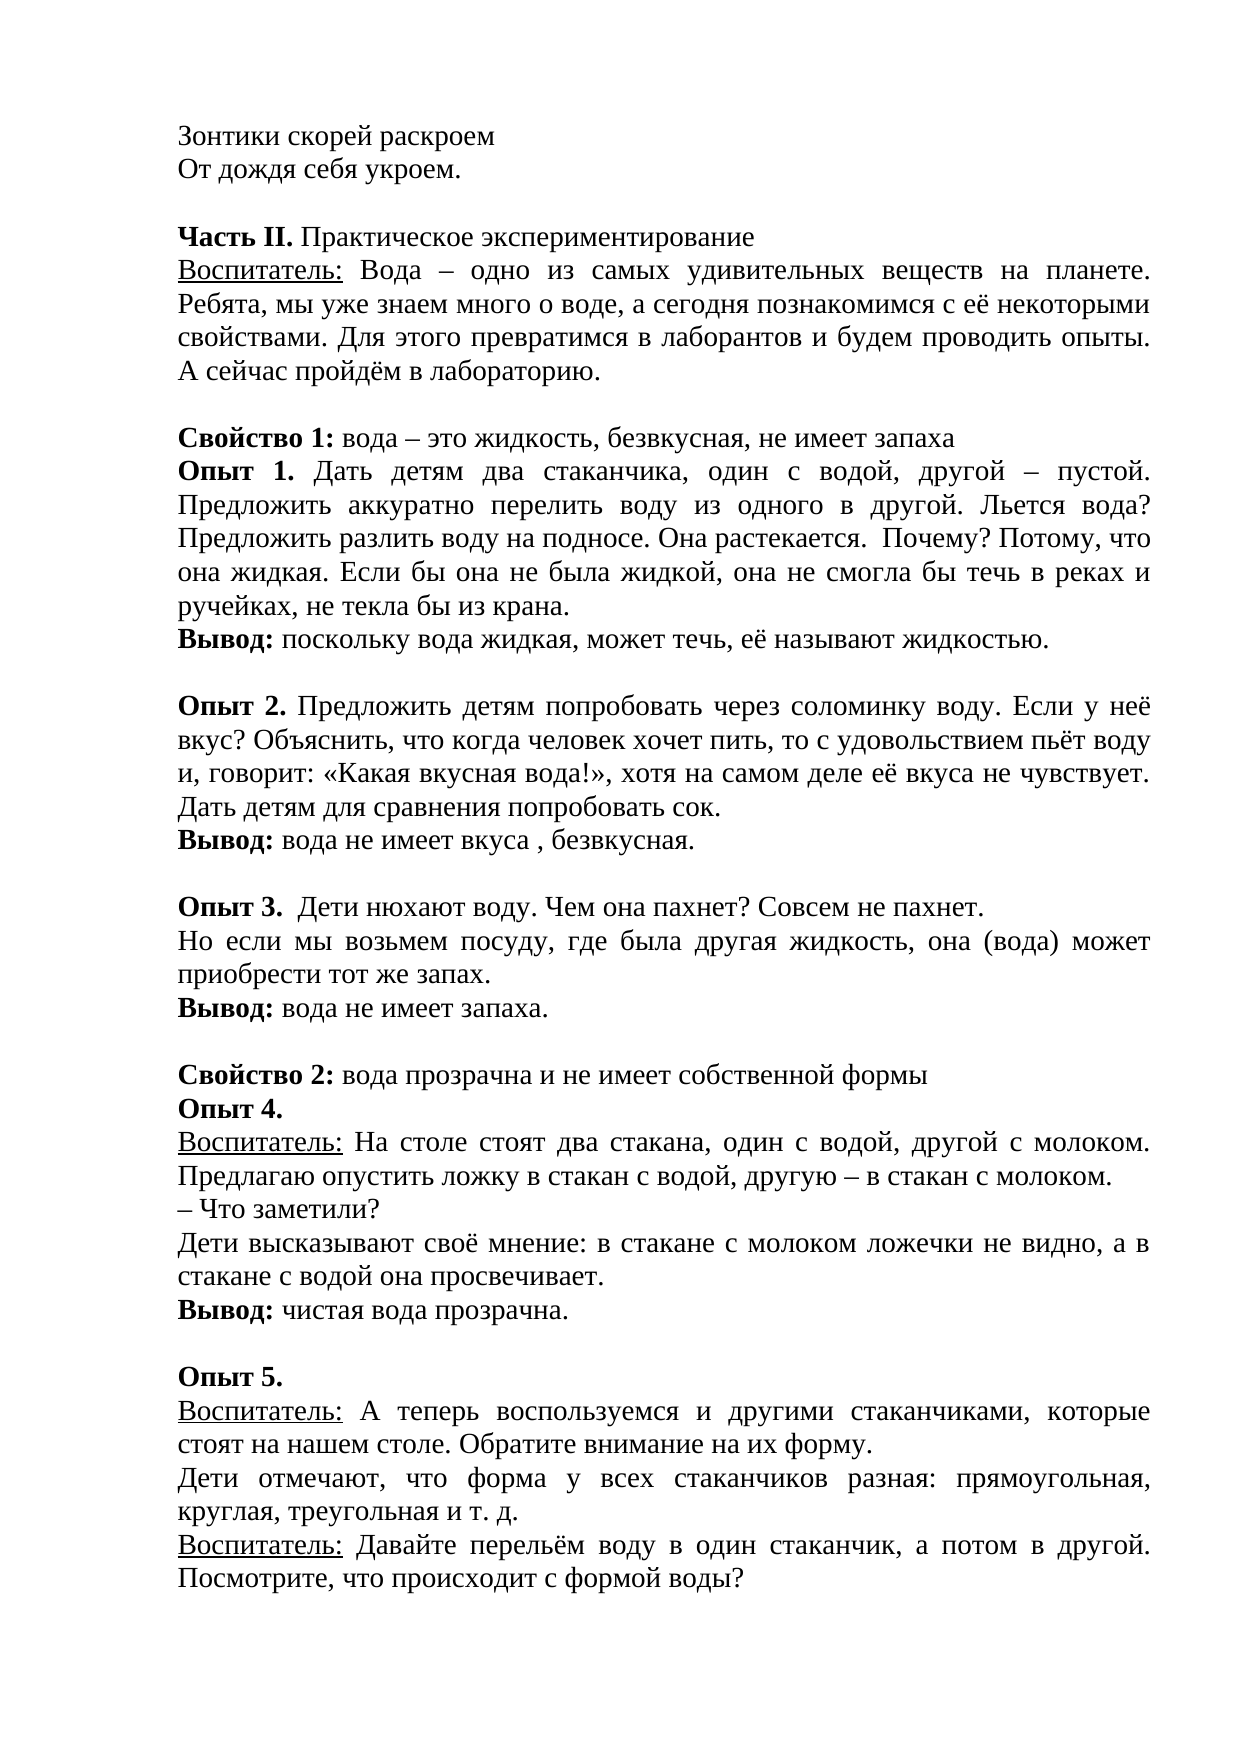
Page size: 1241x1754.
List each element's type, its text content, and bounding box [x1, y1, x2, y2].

text – Что заметили? [177, 1191, 1152, 1225]
text Зонтики скорей раскроем [177, 118, 1152, 152]
text Вывод: вода не имеет вкуса , безвкусная. [177, 822, 1152, 856]
text Опыт 3. Дети нюхают воду. Чем она пахнет? Совсем не пахнет. [177, 889, 1152, 923]
text Вывод: вода не имеет запаха. [177, 990, 1152, 1024]
text Опыт 5. [177, 1359, 1152, 1393]
text Опыт 2. Предложить детям попробовать через соломинку воду. Если у неё вкус? Объяснить, что когда человек хочет пить, то с удовольствием пьёт воду и, говорит: «Какая вкусная вода!», хотя на самом деле её вкуса не чувствует. Дать детям для сравнения попробовать сок. [177, 688, 1152, 822]
text Воспитатель: А теперь воспользуемся и другими стаканчиками, которые стоят на нашем столе. Обратите внимание на их форму. [177, 1393, 1152, 1460]
text Свойство 2: вода прозрачна и не имеет собственной формы [177, 1057, 1152, 1091]
text Дети высказывают своё мнение: в стакане с молоком ложечки не видно, а в стакане с водой она просвечивает. [177, 1225, 1152, 1292]
text Вывод: поскольку вода жидкая, может течь, её называют жидкостью. [177, 621, 1152, 655]
text Дети отмечают, что форма у всех стаканчиков разная: прямоугольная, круглая, треугольная и т. д. [177, 1460, 1152, 1527]
text Опыт 4. [177, 1091, 1152, 1124]
text Воспитатель: На столе стоят два стакана, один с водой, другой с молоком. Предлагаю опустить ложку в стакан с водой, другую – в стакан с молоком. [177, 1124, 1152, 1191]
text Свойство 1: вода – это жидкость, безвкусная, не имеет запаха [177, 420, 1152, 453]
text Часть II. Практическое экспериментирование [177, 219, 1152, 252]
text От дождя себя укроем. [177, 152, 1152, 185]
text Воспитатель: Давайте перельём воду в один стаканчик, а потом в другой. Посмотрите, что происходит с формой воды? [177, 1527, 1152, 1594]
text Но если мы возьмем посуду, где была другая жидкость, она (вода) может приобрести тот же запах. [177, 923, 1152, 990]
text Вывод: чистая вода прозрачна. [177, 1292, 1152, 1326]
text Воспитатель: Вода – одно из самых удивительных веществ на планете. Ребята, мы уже знаем много о воде, а сегодня познакомимся с её некоторыми свойствами. Для этого превратимся в лаборантов и будем проводить опыты. А сейчас пройдём в лабораторию. [177, 252, 1152, 386]
text Опыт 1. Дать детям два стаканчика, один с водой, другой – пустой. Предложить аккуратно перелить воду из одного в другой. Льется вода? Предложить разлить воду на подносе. Она растекается. Почему? Потому, что она жидкая. Если бы она не была жидкой, она не смогла бы течь в реках и ручейках, не текла бы из крана. [177, 453, 1152, 621]
